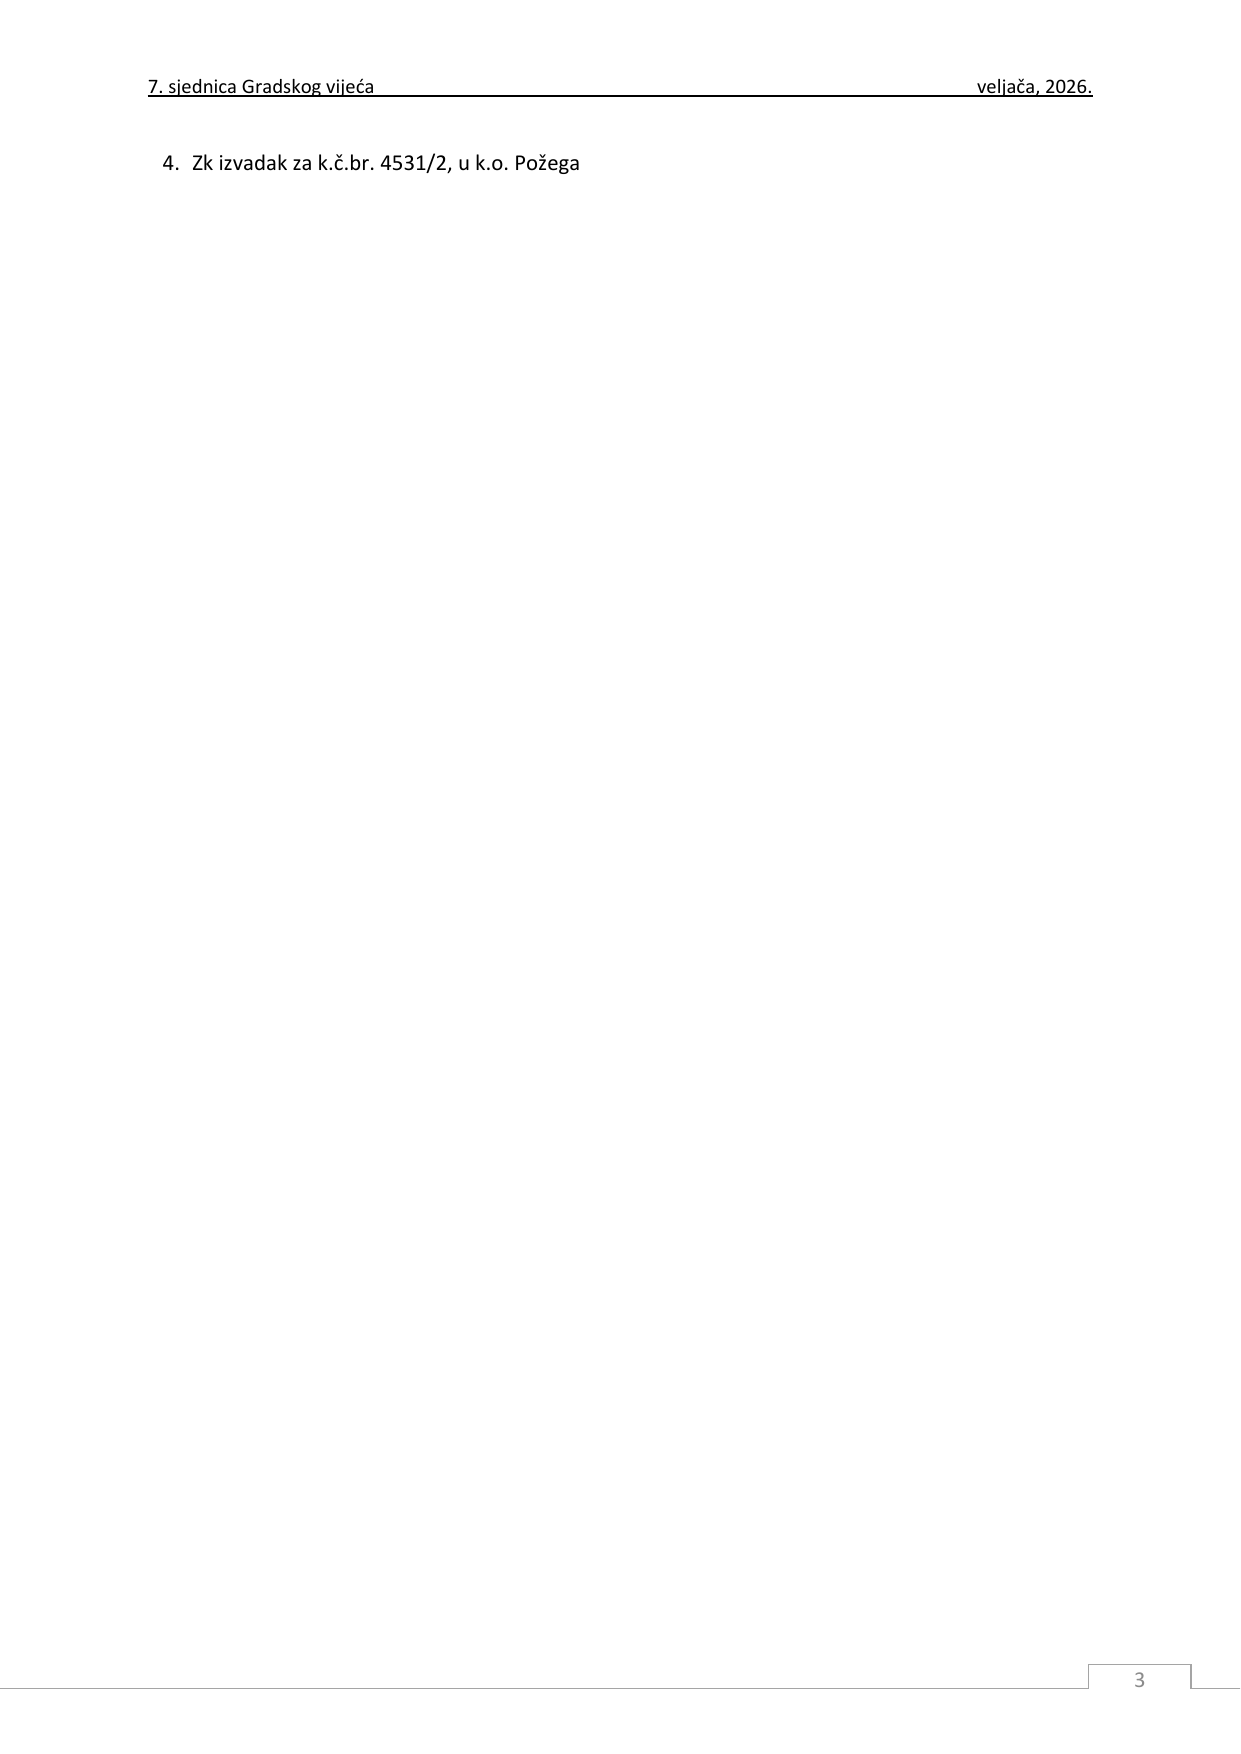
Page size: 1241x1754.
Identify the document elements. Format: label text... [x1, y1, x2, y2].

text 4. Zk izvadak za k.č.br. 4531/2, u k.o. Požega [162, 148, 1092, 176]
